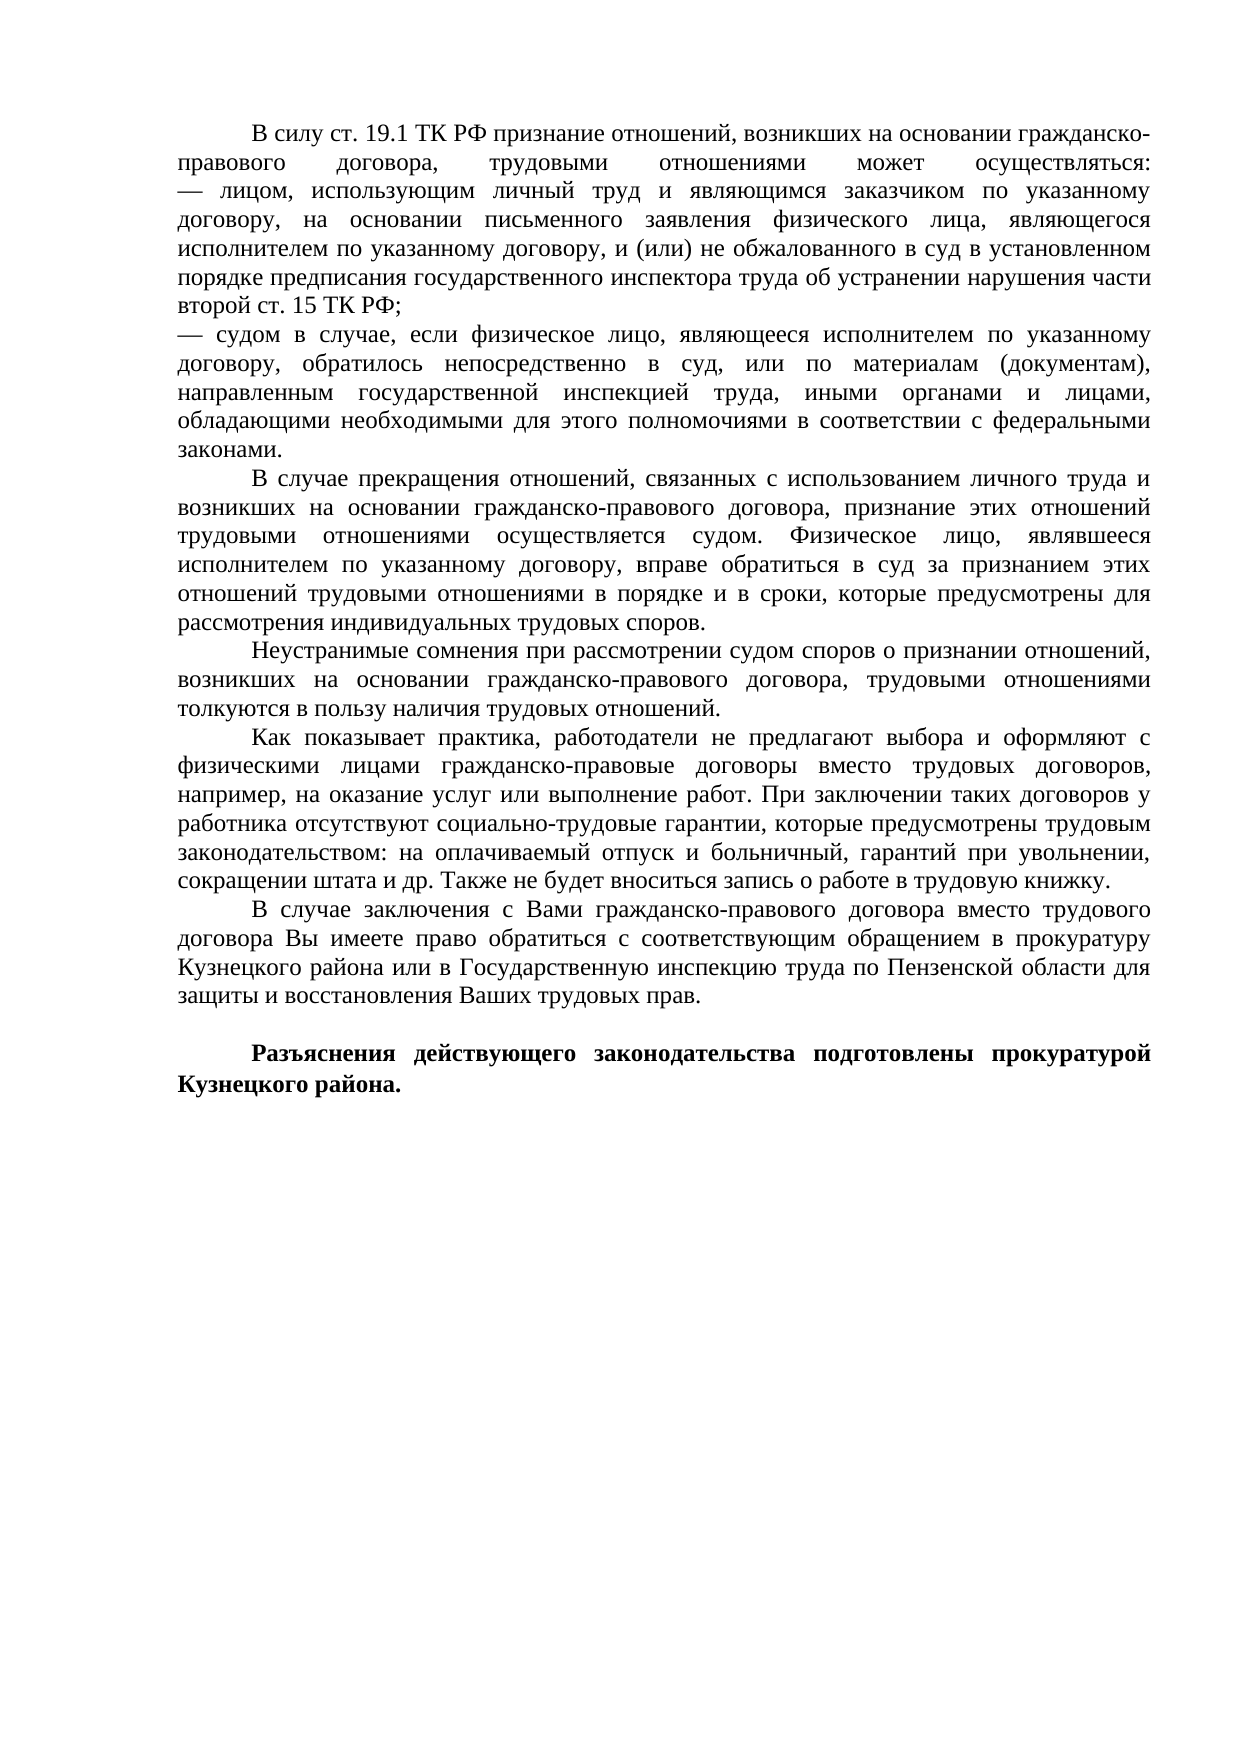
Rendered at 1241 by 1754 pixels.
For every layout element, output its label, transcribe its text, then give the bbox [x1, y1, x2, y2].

text Разъяснения действующего законодательства подготовлены прокуратурой Кузнецкого района. [177, 1038, 1152, 1098]
text В случае заключения с Вами гражданско-правового договора вместо трудового договора Вы имеете право обратиться с соответствующим обращением в прокуратуру Кузнецкого района или в Государственную инспекцию труда по Пензенской области для защиты и восстановления Ваших трудовых прав. [177, 894, 1152, 1009]
text В случае прекращения отношений, связанных с использованием личного труда и возникших на основании гражданско-правового договора, признание этих отношений трудовыми отношениями осуществляется судом. Физическое лицо, являвшееся исполнителем по указанному договору, вправе обратиться в суд за признанием этих отношений трудовыми отношениями в порядке и в сроки, которые предусмотрены для рассмотрения индивидуальных трудовых споров. [177, 463, 1152, 636]
text Как показывает практика, работодатели не предлагают выбора и оформляют с физическими лицами гражданско-правовые договоры вместо трудовых договоров, например, на оказание услуг или выполнение работ. При заключении таких договоров у работника отсутствуют социально-трудовые гарантии, которые предусмотрены трудовым законодательством: на оплачиваемый отпуск и больничный, гарантий при увольнении, сокращении штата и др. Также не будет вноситься запись о работе в трудовую книжку. [177, 722, 1152, 894]
text Неустранимые сомнения при рассмотрении судом споров о признании отношений, возникших на основании гражданско-правового договора, трудовыми отношениями толкуются в пользу наличия трудовых отношений. [177, 636, 1152, 722]
text В силу ст. 19.1 ТК РФ признание отношений, возникших на основании гражданско-правового договора, трудовыми отношениями может осуществляться: — лицом, использующим личный труд и являющимся заказчиком по указанному договору, на основании письменного заявления физического лица, являющегося исполнителем по указанному договору, и (или) не обжалованного в суд в установленном порядке предписания государственного инспектора труда об устранении нарушения части второй ст. 15 ТК РФ; [177, 118, 1152, 319]
text — судом в случае, если физическое лицо, являющееся исполнителем по указанному договору, обратилось непосредственно в суд, или по материалам (документам), направленным государственной инспекцией труда, иными органами и лицами, обладающими необходимыми для этого полномочиями в соответствии с федеральными законами. [177, 319, 1152, 463]
